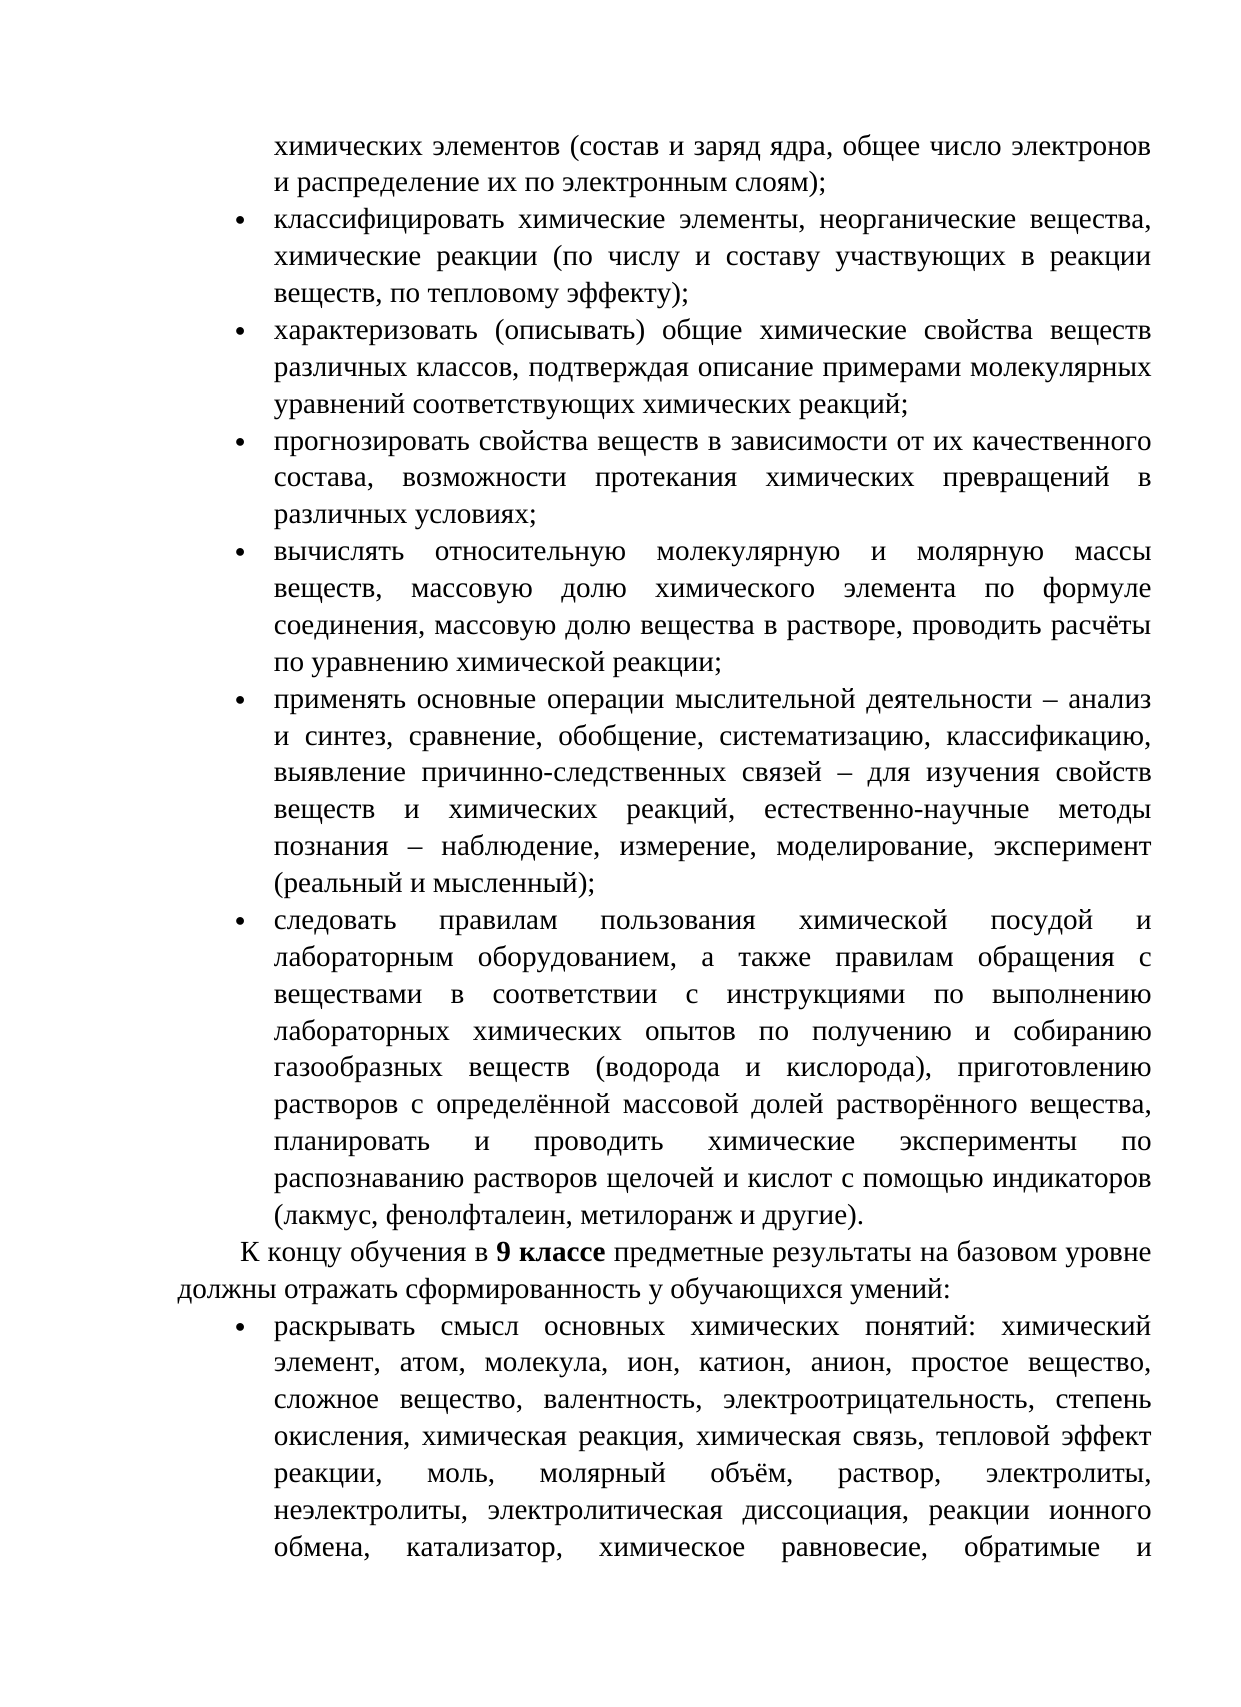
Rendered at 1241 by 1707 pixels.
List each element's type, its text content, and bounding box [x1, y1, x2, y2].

list вычислять относительную молекулярную и молярную массы веществ, массовую долю химического элемента по формуле соединения, массовую долю вещества в растворе, проводить расчёты по уравнению химической реакции; [236, 533, 1152, 677]
list прогнозировать свойства веществ в зависимости от их качественного состава, возможности протекания химических превращений в различных условиях; [236, 423, 1152, 530]
list следовать правилам пользования химической посудой и лабораторным оборудованием, а также правилам обращения с веществами в соответствии с инструкциями по выполнению лабораторных химических опытов по получению и собиранию газообразных веществ (водорода и кислорода), приготовлению растворов с определённой массовой долей растворённого вещества, планировать и проводить химические эксперименты по распознаванию растворов щелочей и кислот с помощью индикаторов (лакмус, фенолфталеин, метилоранж и другие). [236, 902, 1152, 1231]
text К концу обучения в 9 классе предметные результаты на базовом уровне должны отражать сформированность у обучающихся умений: [177, 1234, 1152, 1304]
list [236, 1308, 1152, 1562]
list классифицировать химические элементы, неорганические вещества, химические реакции (по числу и составу участвующих в реакции веществ, по тепловому эффекту); [236, 201, 1152, 309]
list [236, 128, 1152, 198]
list применять основные операции мыслительной деятельности – анализ и синтез, сравнение, обобщение, систематизацию, классификацию, выявление причинно-­следственных связей – для изучения свойств веществ и химических реакций, естественно-научные методы познания – наблюдение, измерение, моделирование, эксперимент (реальный и мысленный); [236, 681, 1152, 899]
list характеризовать (описывать) общие химические свойства веществ различных классов, подтверждая описание примерами молекулярных уравнений соответствующих химических реакций; [236, 312, 1152, 419]
